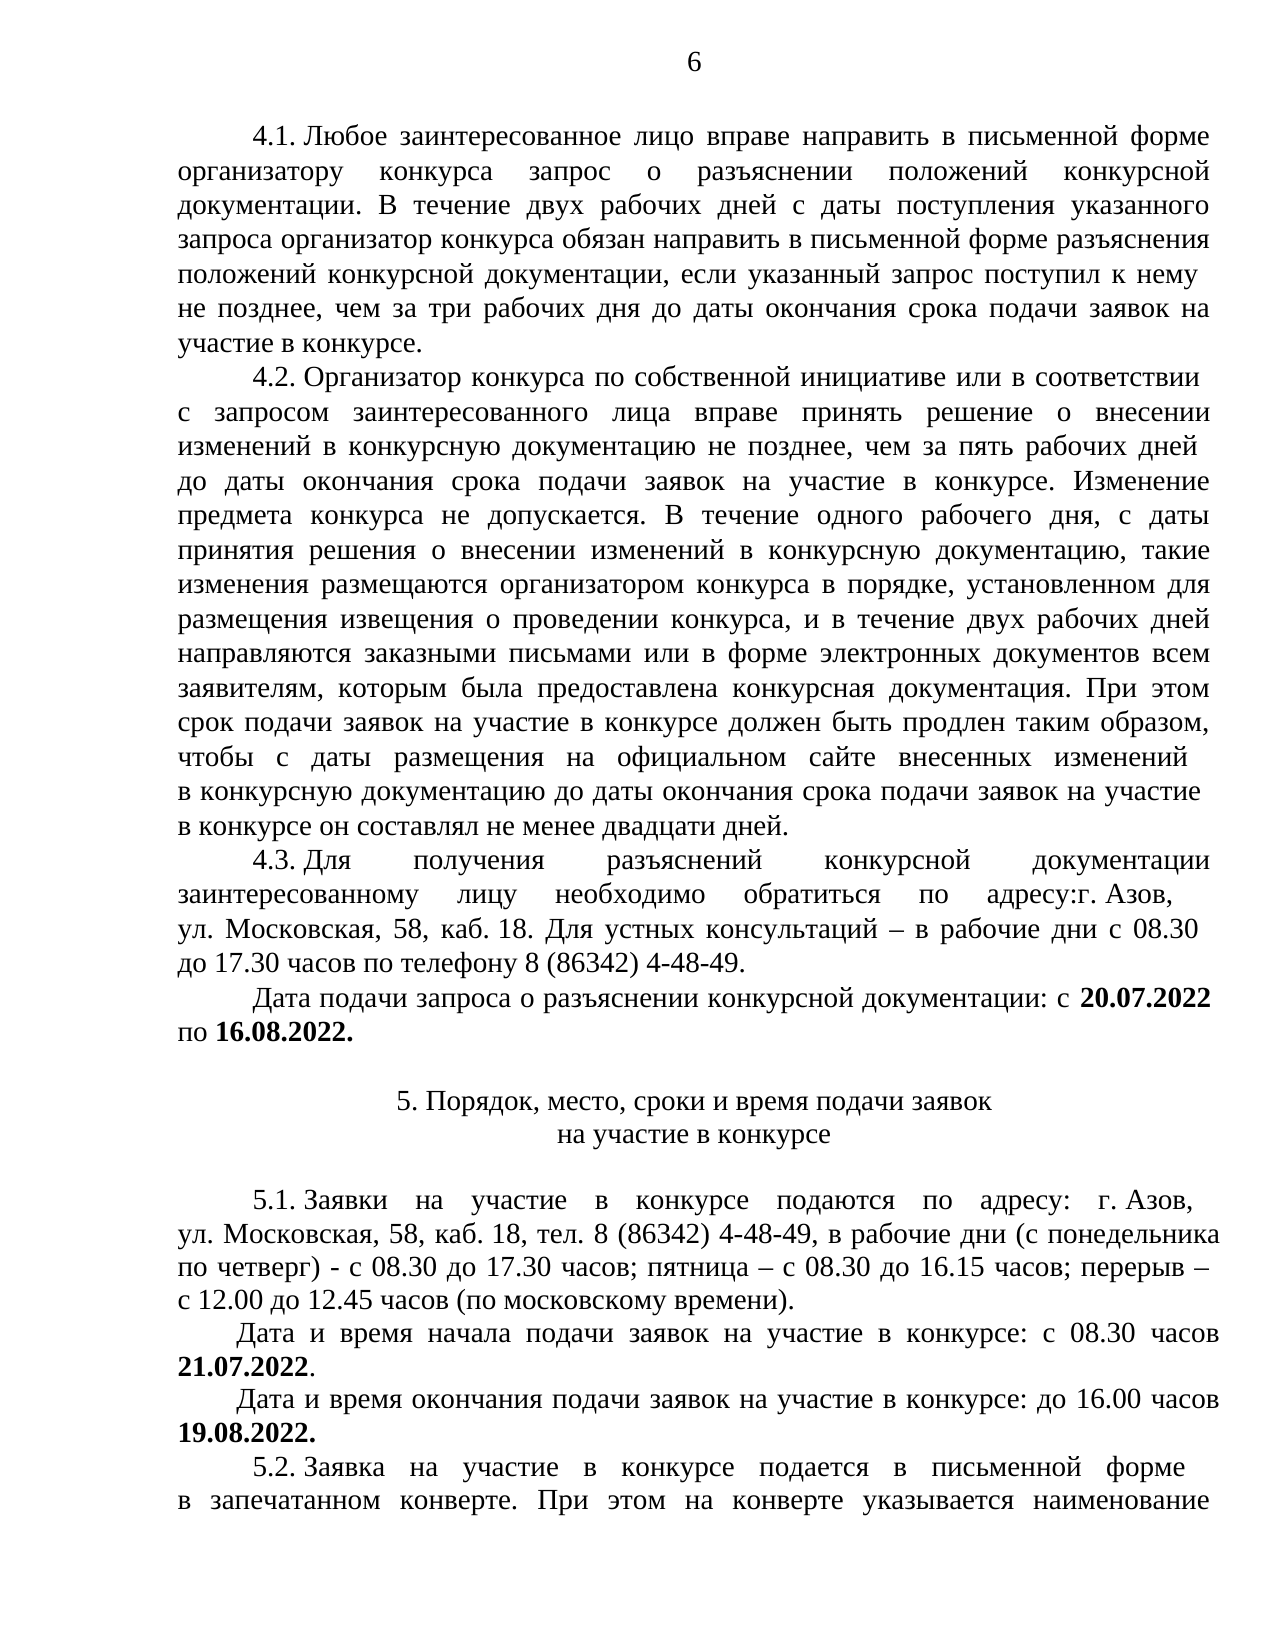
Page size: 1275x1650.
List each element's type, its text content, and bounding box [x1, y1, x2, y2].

text Дата и время окончания подачи заявок на участие в конкурсе: до 16.00 часов 19.08.2022. [177, 1382, 1221, 1449]
text 4.1. Любое заинтересованное лицо вправе направить в письменной форме организатору конкурса запрос о разъяснении положений конкурсной документации. В течение двух рабочих дней с даты поступления указанного запроса организатор конкурса обязан направить в письменной форме разъяснения положений конкурсной документации, если указанный запрос поступил к нему не позднее, чем за три рабочих дня до даты окончания срока подачи заявок на участие в конкурсе. [177, 118, 1211, 358]
text на участие в конкурсе [177, 1116, 1211, 1150]
text 4.3. Для получения разъяснений конкурсной документации заинтересованному лицу необходимо обратиться по адресу:г. Азов, ул. Московская, 58, каб. 18. Для устных консультаций – в рабочие дни с 08.30 до 17.30 часов по телефону 8 (86342) 4-48-49. [177, 842, 1211, 979]
text Дата и время начала подачи заявок на участие в конкурсе: с 08.30 часов 21.07.2022. [177, 1316, 1221, 1382]
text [177, 1449, 1211, 1516]
text Дата подачи запроса о разъяснении конкурсной документации: с 20.07.2022 по 16.08.2022. [177, 980, 1211, 1048]
text 4.2. Организатор конкурса по собственной инициативе или в соответствии с запросом заинтересованного лица вправе принять решение о внесении изменений в конкурсную документацию не позднее, чем за пять рабочих дней до даты окончания срока подачи заявок на участие в конкурсе. Изменение предмета конкурса не допускается. В течение одного рабочего дня, с даты принятия решения о внесении изменений в конкурсную документацию, такие изменения размещаются организатором конкурса в порядке, установленном для размещения извещения о проведении конкурса, и в течение двух рабочих дней направляются заказными письмами или в форме электронных документов всем заявителям, которым была предоставлена конкурсная документация. При этом срок подачи заявок на участие в конкурсе должен быть продлен таким образом, чтобы с даты размещения на официальном сайте внесенных изменений в конкурсную документацию до даты окончания срока подачи заявок на участие в конкурсе он составлял не менее двадцати дней. [177, 359, 1211, 841]
text 5.1. Заявки на участие в конкурсе подаются по адресу: г. Азов, ул. Московская, 58, каб. 18, тел. 8 (86342) 4-48-49, в рабочие дни (с понедельника по четверг) - с 08.30 до 17.30 часов; пятница – с 08.30 до 16.15 часов; перерыв – с 12.00 до 12.45 часов (по московскому времени). [177, 1183, 1221, 1316]
text 5. Порядок, место, сроки и время подачи заявок [177, 1083, 1211, 1116]
